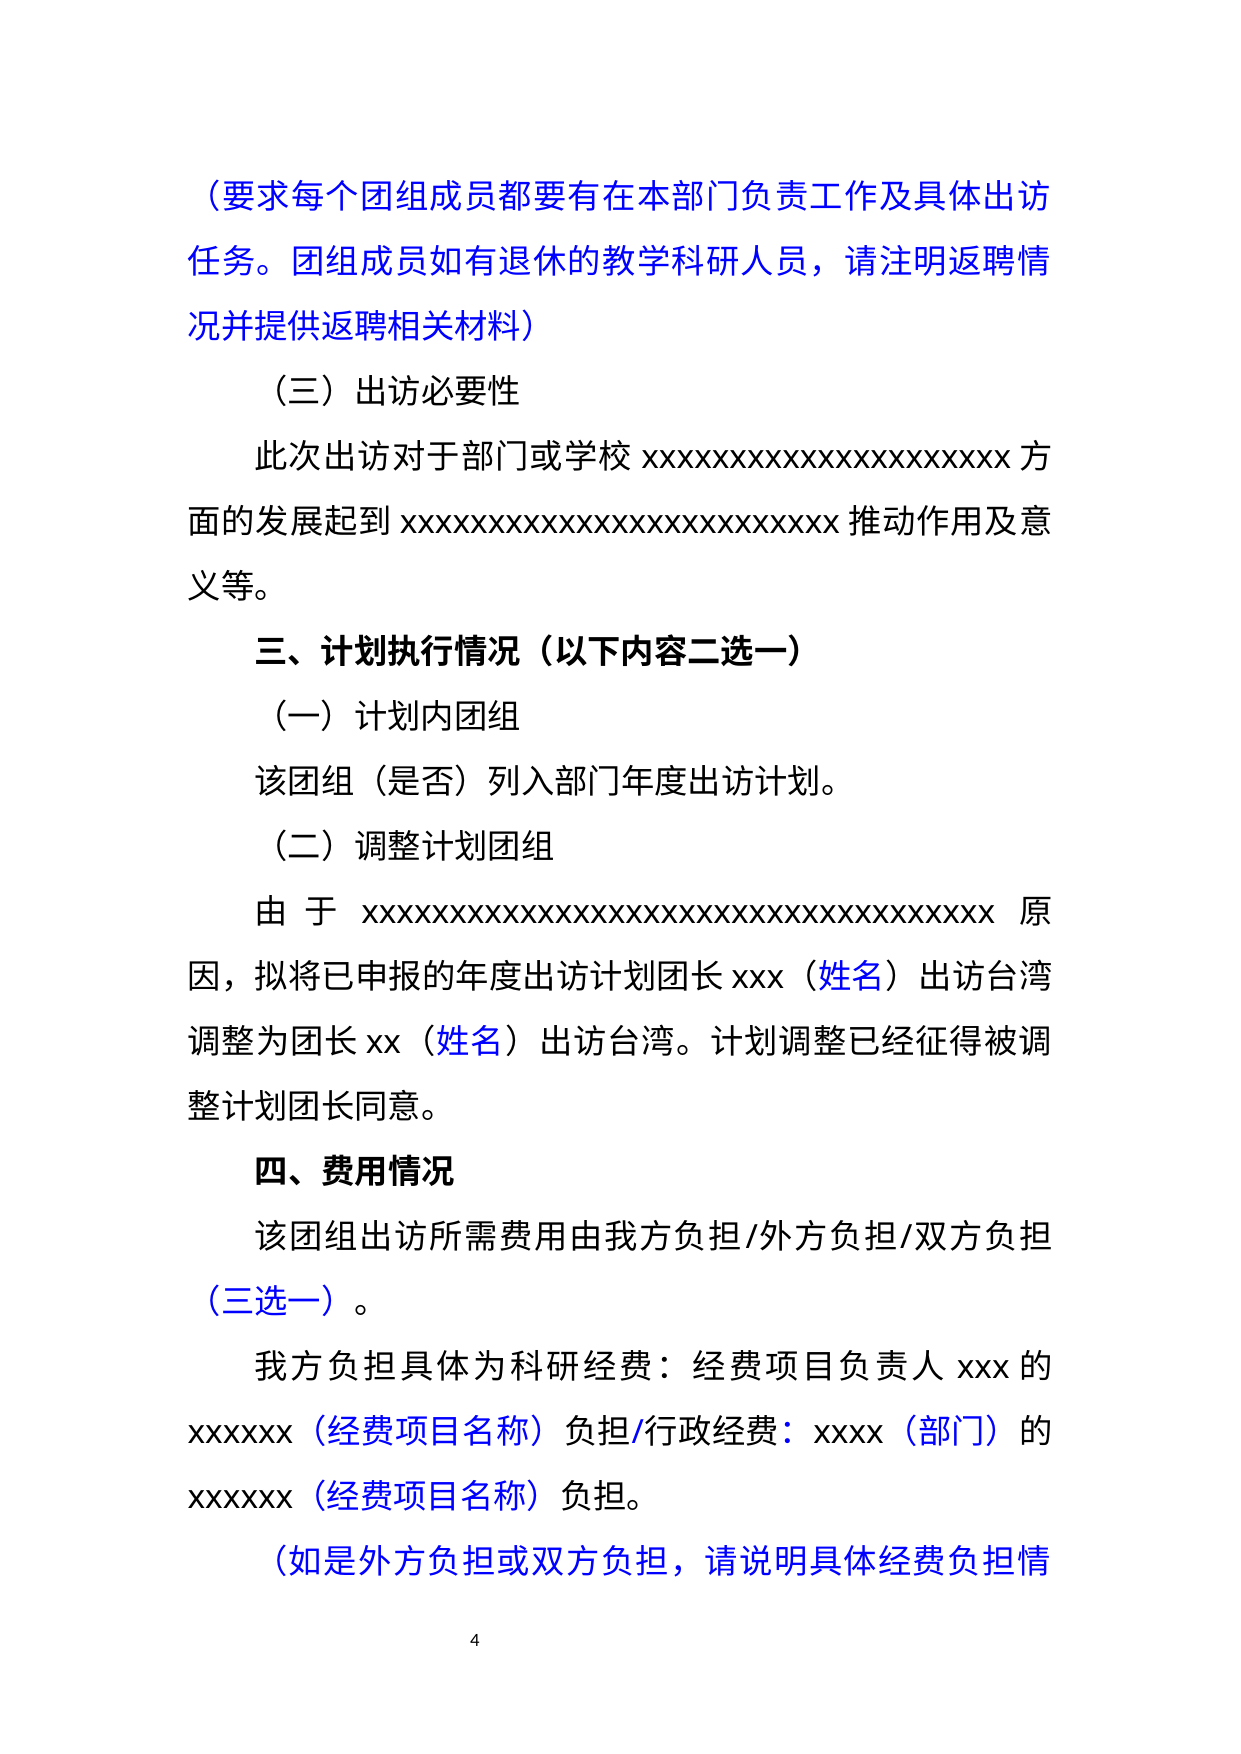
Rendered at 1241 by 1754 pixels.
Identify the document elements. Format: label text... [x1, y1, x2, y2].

list 四、费用情况 [187, 1137, 1053, 1202]
list 我方负担具体为科研经费：经费项目负责人xxx的xxxxxx（经费项目名称）负担/行政经费：xxxx（部门）的xxxxxx（经费项目名称）负担。 [187, 1332, 1053, 1527]
list 此次出访对于部门或学校xxxxxxxxxxxxxxxxxxxxx方面的发展起到xxxxxxxxxxxxxxxxxxxxxxxxx推动作用及意义等。 [187, 422, 1053, 617]
list 三、计划执行情况（以下内容二选一） [254, 617, 1053, 682]
list 调整计划团组 [187, 812, 1053, 877]
list （三）出访必要性 [187, 357, 1053, 422]
list （要求每个团组成员都要有在本部门负责工作及具体出访任务。团组成员如有退休的教学科研人员，请注明返聘情况并提供返聘相关材料） [187, 162, 1053, 357]
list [187, 1527, 1053, 1592]
list （一）计划内团组 [254, 682, 1053, 747]
list 由于xxxxxxxxxxxxxxxxxxxxxxxxxxxxxxxxxxxx原因，拟将已申报的年度出访计划团长xxx（姓名）出访台湾调整为团长xx（姓名）出访台湾。计划调整已经征得被调整计划团长同意。 [187, 877, 1053, 1137]
list 该团组（是否）列入部门年度出访计划。 [187, 747, 1053, 812]
list 该团组出访所需费用由我方负担/外方负担/双方负担（三选一）。 [187, 1202, 1053, 1332]
